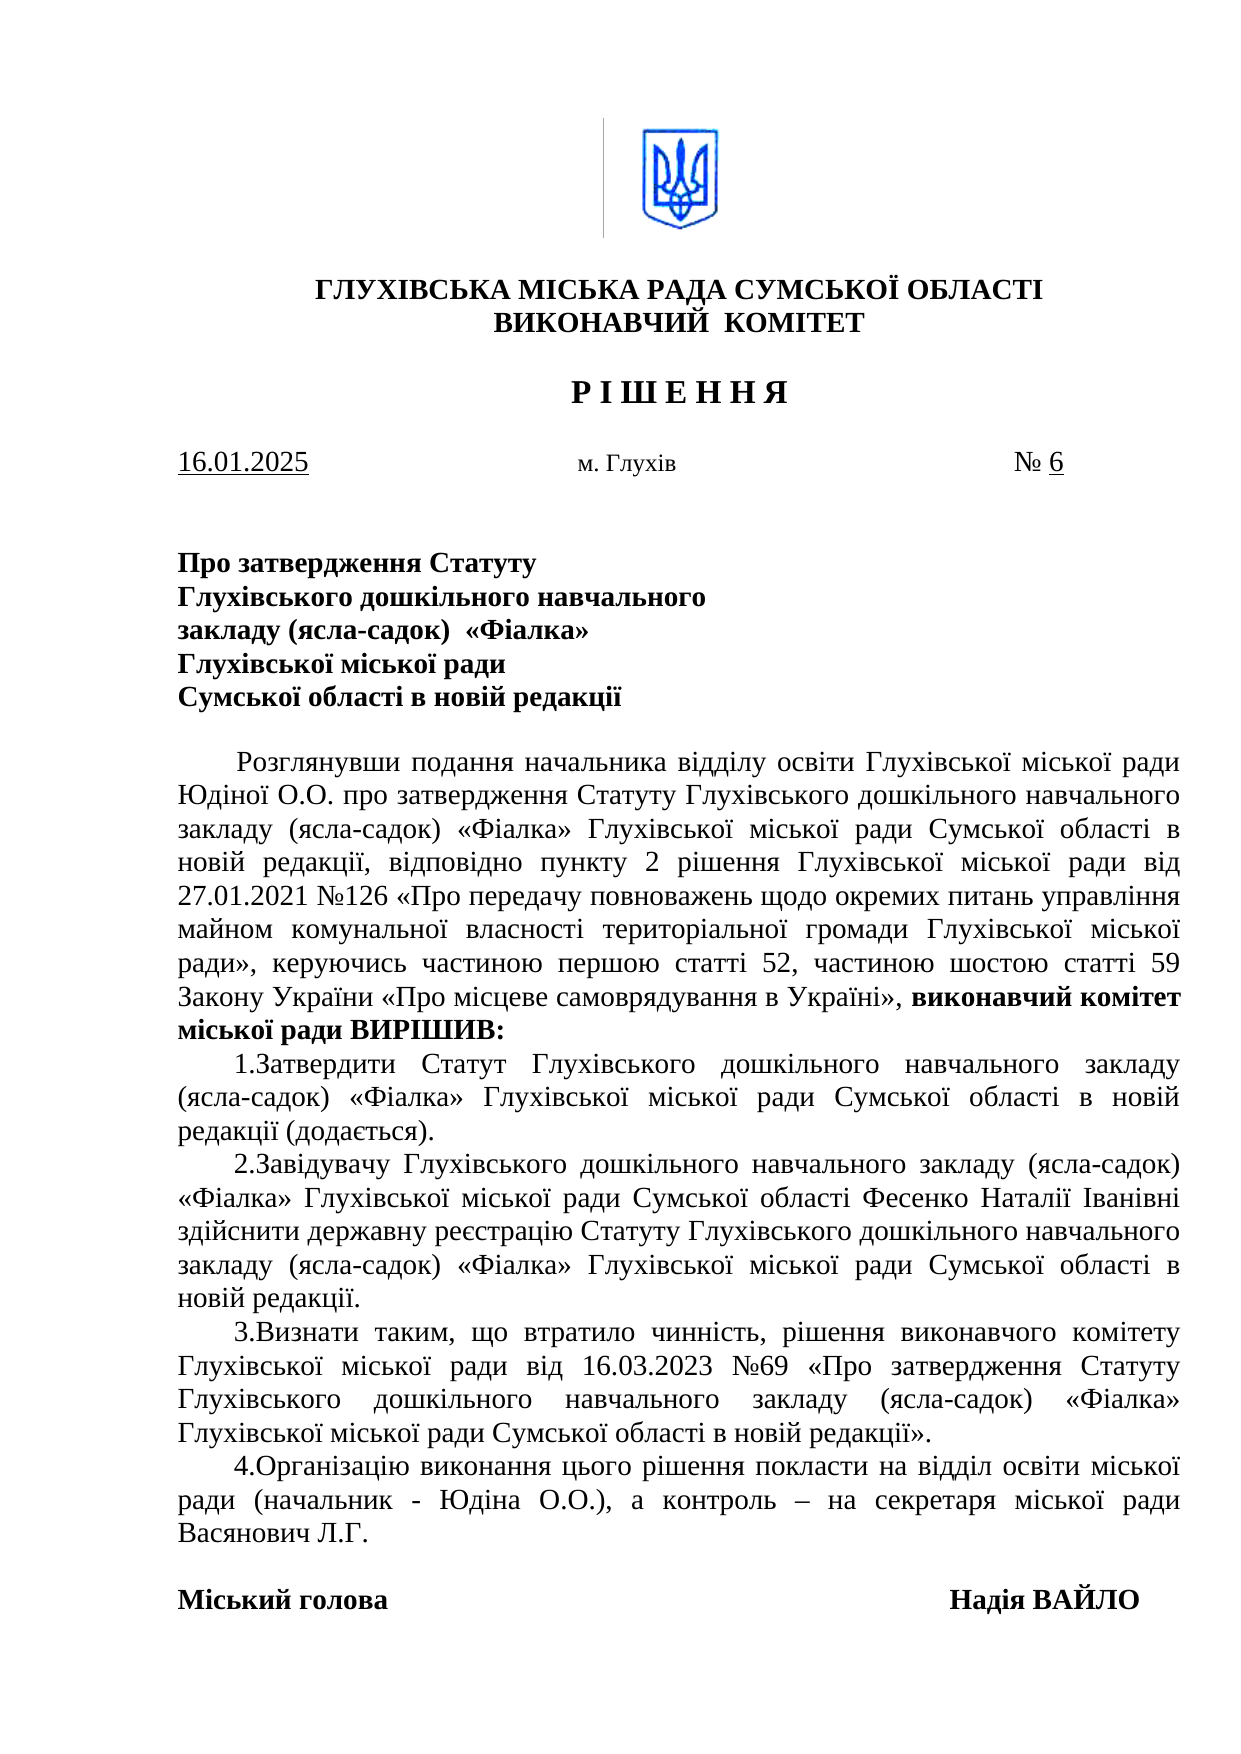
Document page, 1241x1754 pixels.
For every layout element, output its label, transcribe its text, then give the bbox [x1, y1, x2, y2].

subtitle Р І Ш Е Н Н Я [177, 373, 1181, 411]
text Міський голова Надія ВАЙЛО [177, 1582, 1181, 1616]
text 4.Організацію виконання цього рішення покласти на відділ освіти міської ради (начальник - Юдіна О.О.), а контроль – на секретаря міської ради Васянович Л.Г. [177, 1448, 1181, 1549]
text закладу (ясла-садок) «Фіалка» [177, 612, 1181, 646]
text ГЛУХІВСЬКА МІСЬКА РАДА СУМСЬКОЇ ОБЛАСТІ [177, 272, 1181, 306]
text Глухівської міської ради [177, 646, 1181, 679]
text 1.Затвердити Статут Глухівського дошкільного навчального закладу (ясла-садок) «Фіалка» Глухівської міської ради Сумської області в новій редакції (додається). [177, 1046, 1181, 1146]
text 16.01.2025 м. Глухів № 6 [177, 444, 1181, 478]
text ВИКОНАВЧИЙ КОМІТЕТ [177, 306, 1181, 339]
text 3.Визнати таким, що втратило чинність, рішення виконавчого комітету Глухівської міської ради від 16.03.2023 №69 «Про затвердження Статуту Глухівського дошкільного навчального закладу (ясла-садок) «Фіалка» Глухівської міської ради Сумської області в новій редакції». [177, 1314, 1181, 1448]
text Глухівського дошкільного навчального [177, 579, 1181, 612]
text Сумської області в новій редакції [177, 679, 1181, 713]
text Розглянувши подання начальника відділу освіти Глухівської міської ради Юдіної О.О. про затвердження Статуту Глухівського дошкільного навчального закладу (ясла-садок) «Фіалка» Глухівської міської ради Сумської області в новій редакції, відповідно пункту 2 рішення Глухівської міської ради від 27.01.2021 №126 «Про передачу повноважень щодо окремих питань управління майном комунальної власності територіальної громади Глухівської міської ради», керуючись частиною першою статті 52, частиною шостою статті 59 Закону України «Про місцеве самоврядування в Україні», виконавчий комітет міської ради ВИРІШИВ: [177, 744, 1181, 1046]
text 2.Завідувачу Глухівського дошкільного навчального закладу (ясла-садок) «Фіалка» Глухівської міської ради Сумської області Фесенко Наталії Іванівні здійснити державну реєстрацію Статуту Глухівського дошкільного навчального закладу (ясла-садок) «Фіалка» Глухівської міської ради Сумської області в новій редакції. [177, 1146, 1181, 1314]
text Про затвердження Статуту [177, 545, 1181, 579]
picture [603, 118, 755, 239]
